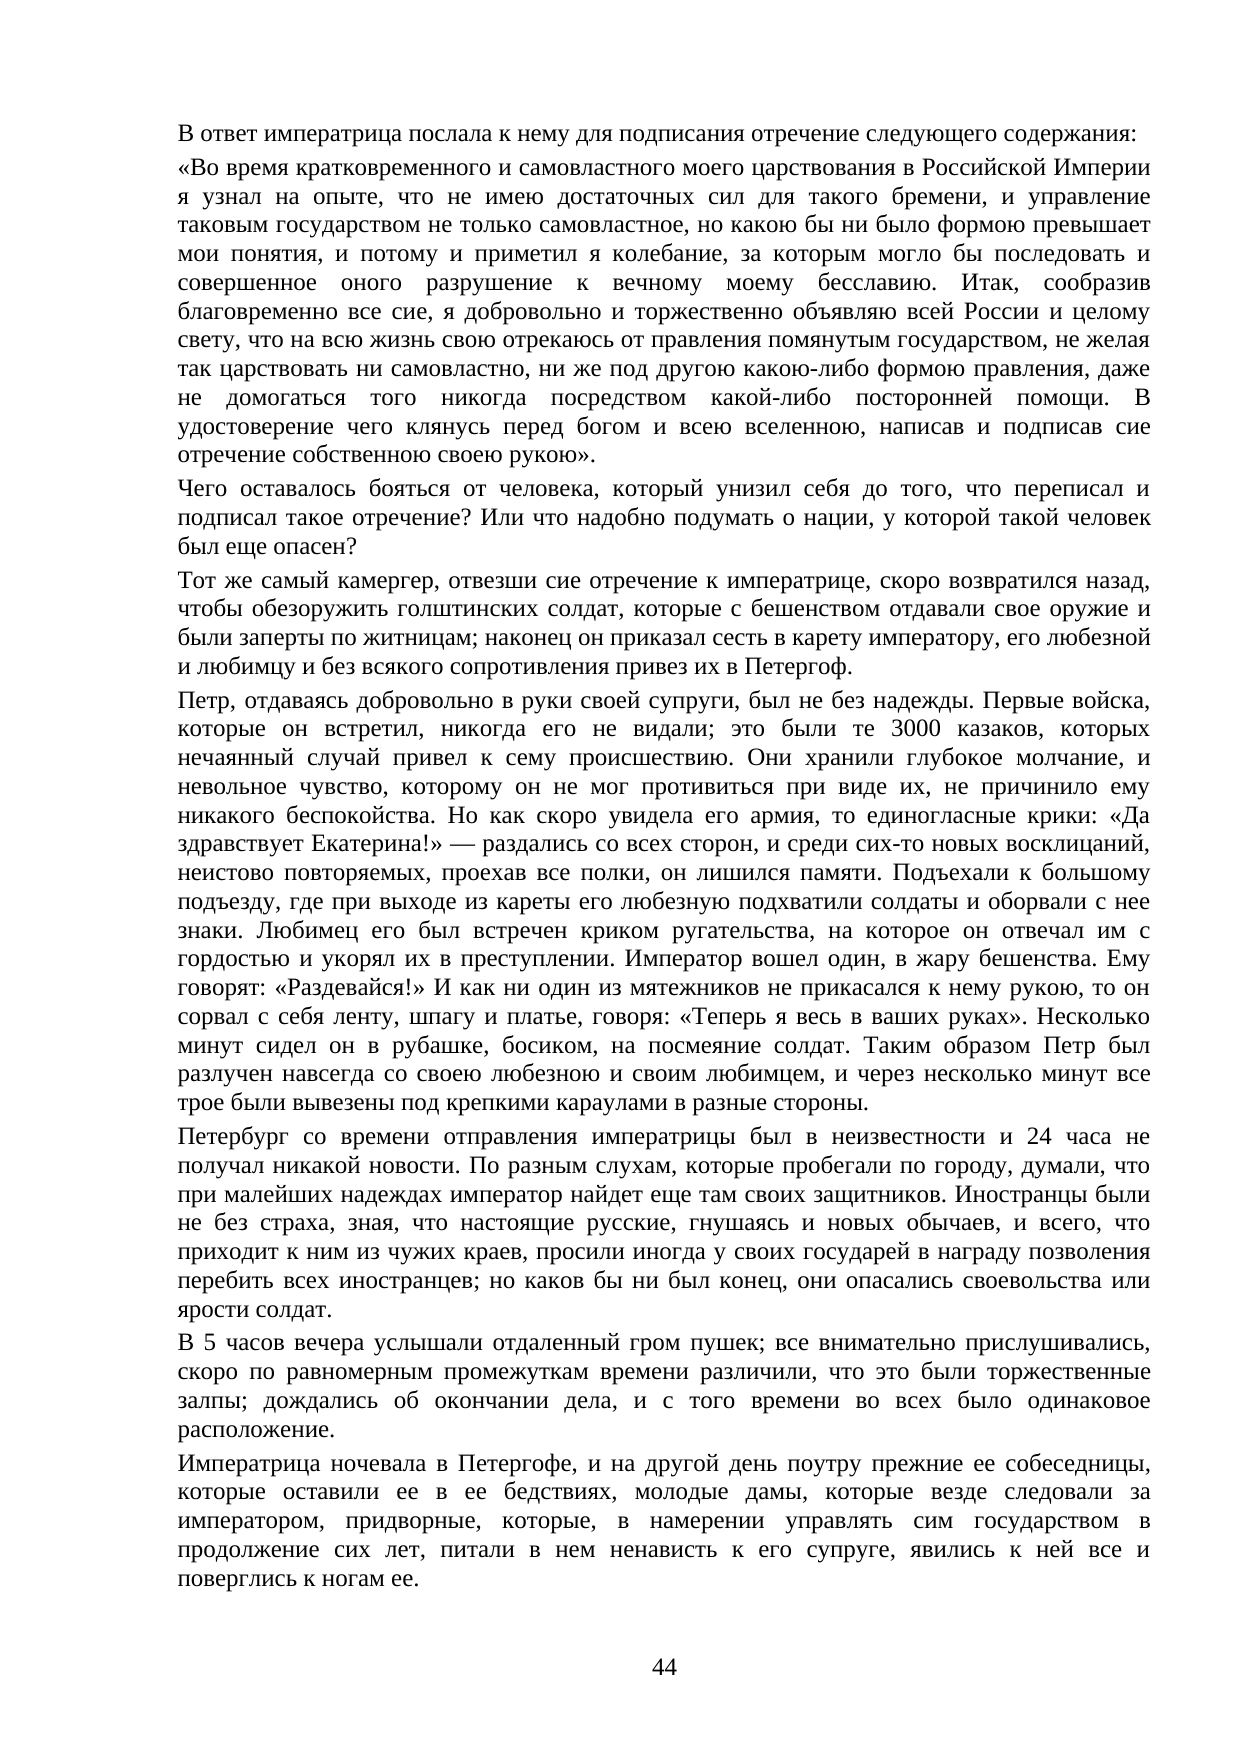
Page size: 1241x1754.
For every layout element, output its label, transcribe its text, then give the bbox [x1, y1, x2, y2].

text Тот же самый камергер, отвезши сие отречение к императрице, скоро возвратился назад, чтобы обезоружить голштинских солдат, которые с бешенством отдавали свое оружие и были заперты по житницам; наконец он приказал сесть в карету императору, его любезной и любимцу и без всякого сопротивления привез их в Петергоф. [177, 565, 1152, 680]
text Чего оставалось бояться от человека, который унизил себя до того, что переписал и подписал такое отречение? Или что надобно подумать о нации, у которой такой человек был еще опасен? [177, 473, 1152, 559]
text Императрица ночевала в Петергофе, и на другой день поутру прежние ее собеседницы, которые оставили ее в ее бедствиях, молодые дамы, которые везде следовали за императором, придворные, которые, в намерении управлять сим государством в продолжение сих лет, питали в нем ненависть к его супруге, явились к ней все и поверглись к ногам ее. [177, 1448, 1152, 1591]
text В ответ императрица послала к нему для подписания отречение следующего содержания: [177, 118, 1152, 147]
text Петр, отдаваясь добровольно в руки своей супруги, был не без надежды. Первые войска, которые он встретил, никогда его не видали; это были те 3000 казаков, которых нечаянный случай привел к сему происшествию. Они хранили глубокое молчание, и невольное чувство, которому он не мог противиться при виде их, не причинило ему никакого беспокойства. Но как скоро увидела его армия, то единогласные крики: «Да здравствует Екатерина!» — раздались со всех сторон, и среди сих-то новых восклицаний, неистово повторяемых, проехав все полки, он лишился памяти. Подъехали к большому подъезду, где при выходе из кареты его любезную подхватили солдаты и оборвали с нее знаки. Любимец его был встречен криком ругательства, на которое он отвечал им с гордостью и укорял их в преступлении. Император вошел один, в жару бешенства. Ему говорят: «Раздевайся!» И как ни один из мятежников не прикасался к нему рукою, то он сорвал с себя ленту, шпагу и платье, говоря: «Теперь я весь в ваших руках». Несколько минут сидел он в рубашке, босиком, на посмеяние солдат. Таким образом Петр был разлучен навсегда со своею любезною и своим любимцем, и через несколько минут все трое были вывезены под крепкими караулами в разные стороны. [177, 685, 1152, 1116]
text В 5 часов вечера услышали отдаленный гром пушек; все внимательно прислушивались, скоро по равномерным промежуткам времени различили, что это были торжественные залпы; дождались об окончании дела, и с того времени во всех было одинаковое расположение. [177, 1327, 1152, 1442]
text «Во время кратковременного и самовластного моего царствования в Российской Империи я узнал на опыте, что не имею достаточных сил для такого бремени, и управление таковым государством не только самовластное, но какою бы ни было формою превышает мои понятия, и потому и приметил я колебание, за которым могло бы последовать и совершенное оного разрушение к вечному моему бесславию. Итак, сообразив благовременно все сие, я добровольно и торжественно объявляю всей России и целому свету, что на всю жизнь свою отрекаюсь от правления помянутым государством, не желая так царствовать ни самовластно, ни же под другою какою-либо формою правления, даже не домогаться того никогда посредством какой-либо посторонней помощи. В удостоверение чего клянусь перед богом и всею вселенною, написав и подписав сие отречение собственною своею рукою». [177, 152, 1152, 468]
text Петербург со времени отправления императрицы был в неизвестности и 24 часа не получал никакой новости. По разным слухам, которые пробегали по городу, думали, что при малейших надеждах император найдет еще там своих защитников. Иностранцы были не без страха, зная, что настоящие русские, гнушаясь и новых обычаев, и всего, что приходит к ним из чужих краев, просили иногда у своих государей в награду позволения перебить всех иностранцев; но каков бы ни был конец, они опасались своевольства или ярости солдат. [177, 1121, 1152, 1322]
